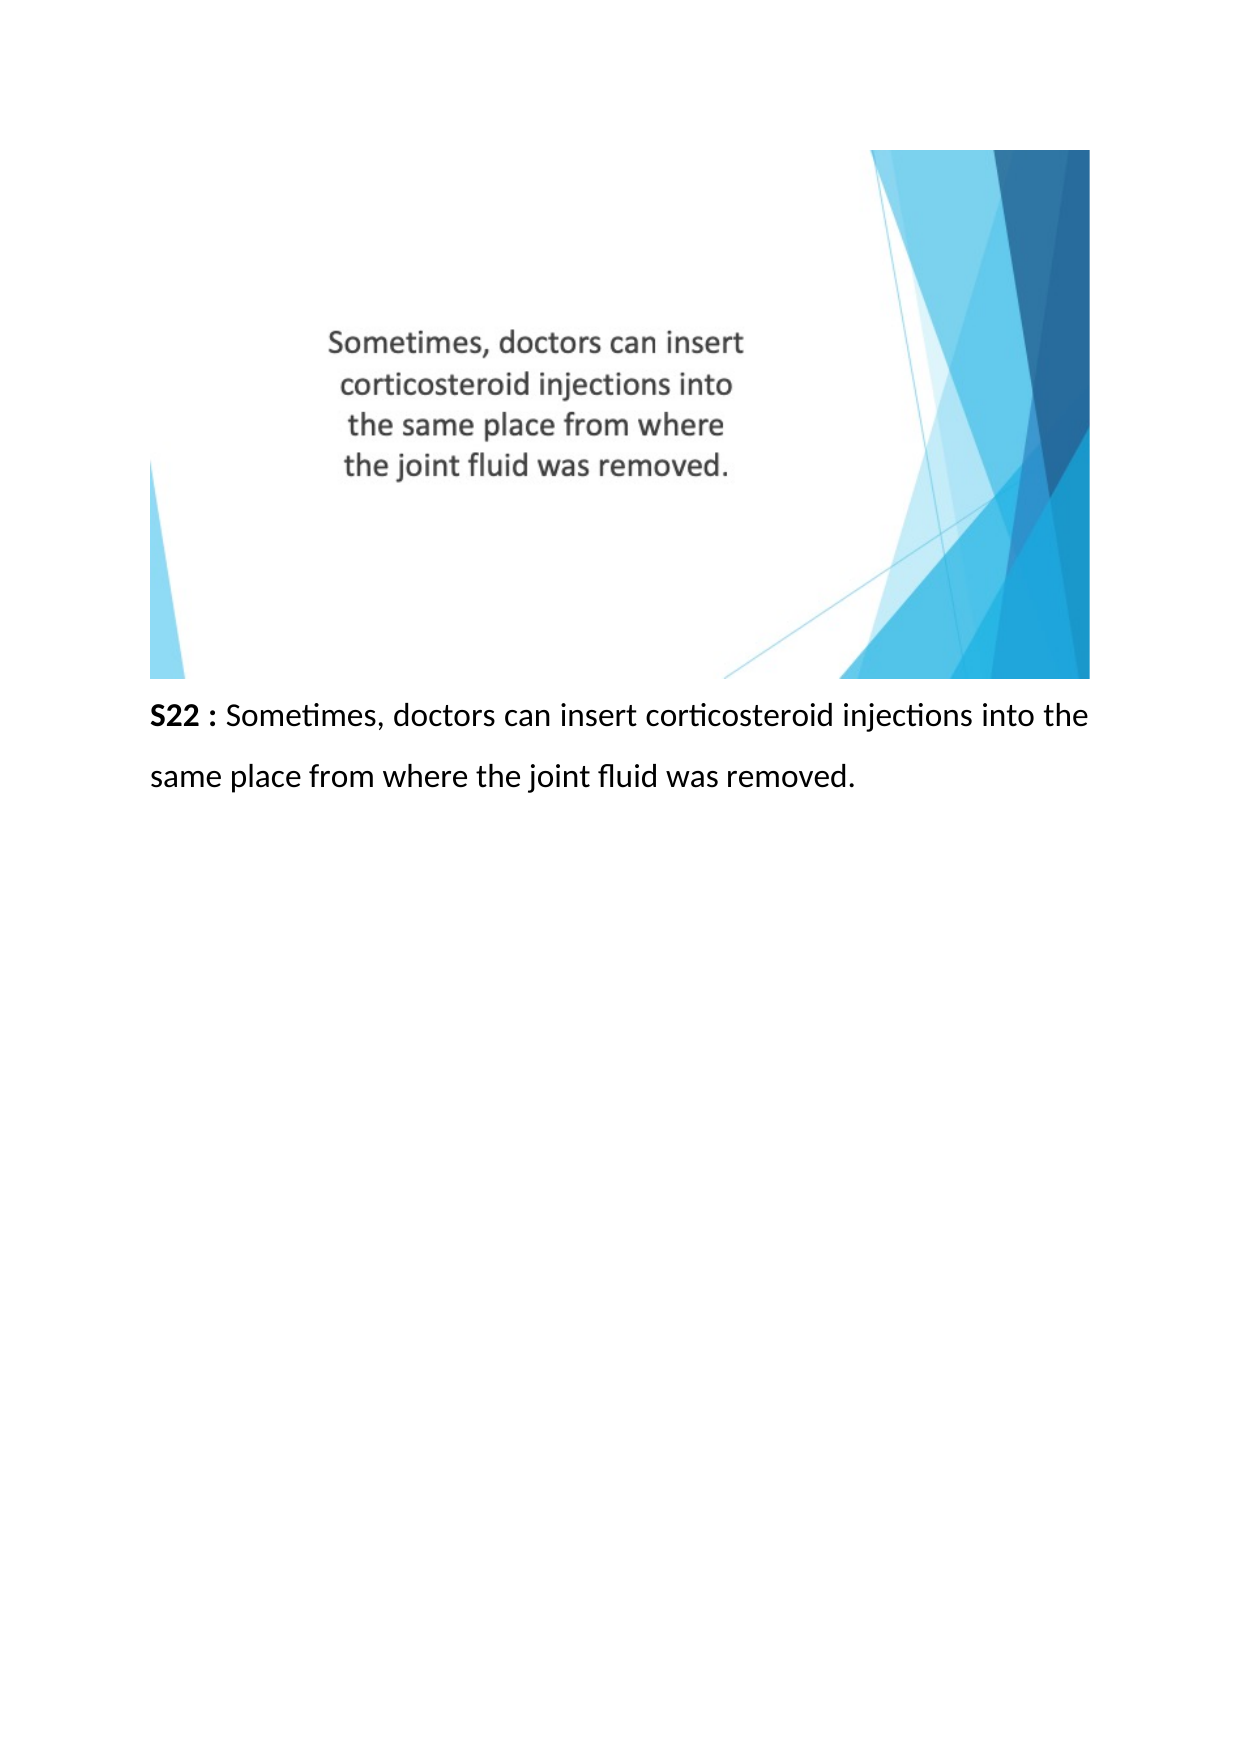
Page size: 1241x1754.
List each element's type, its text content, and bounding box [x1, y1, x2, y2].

picture [150, 150, 1090, 679]
text S22 : Sometimes, doctors can insert corticosteroid injections into the same place from where the joint fluid was removed. [150, 694, 1090, 796]
